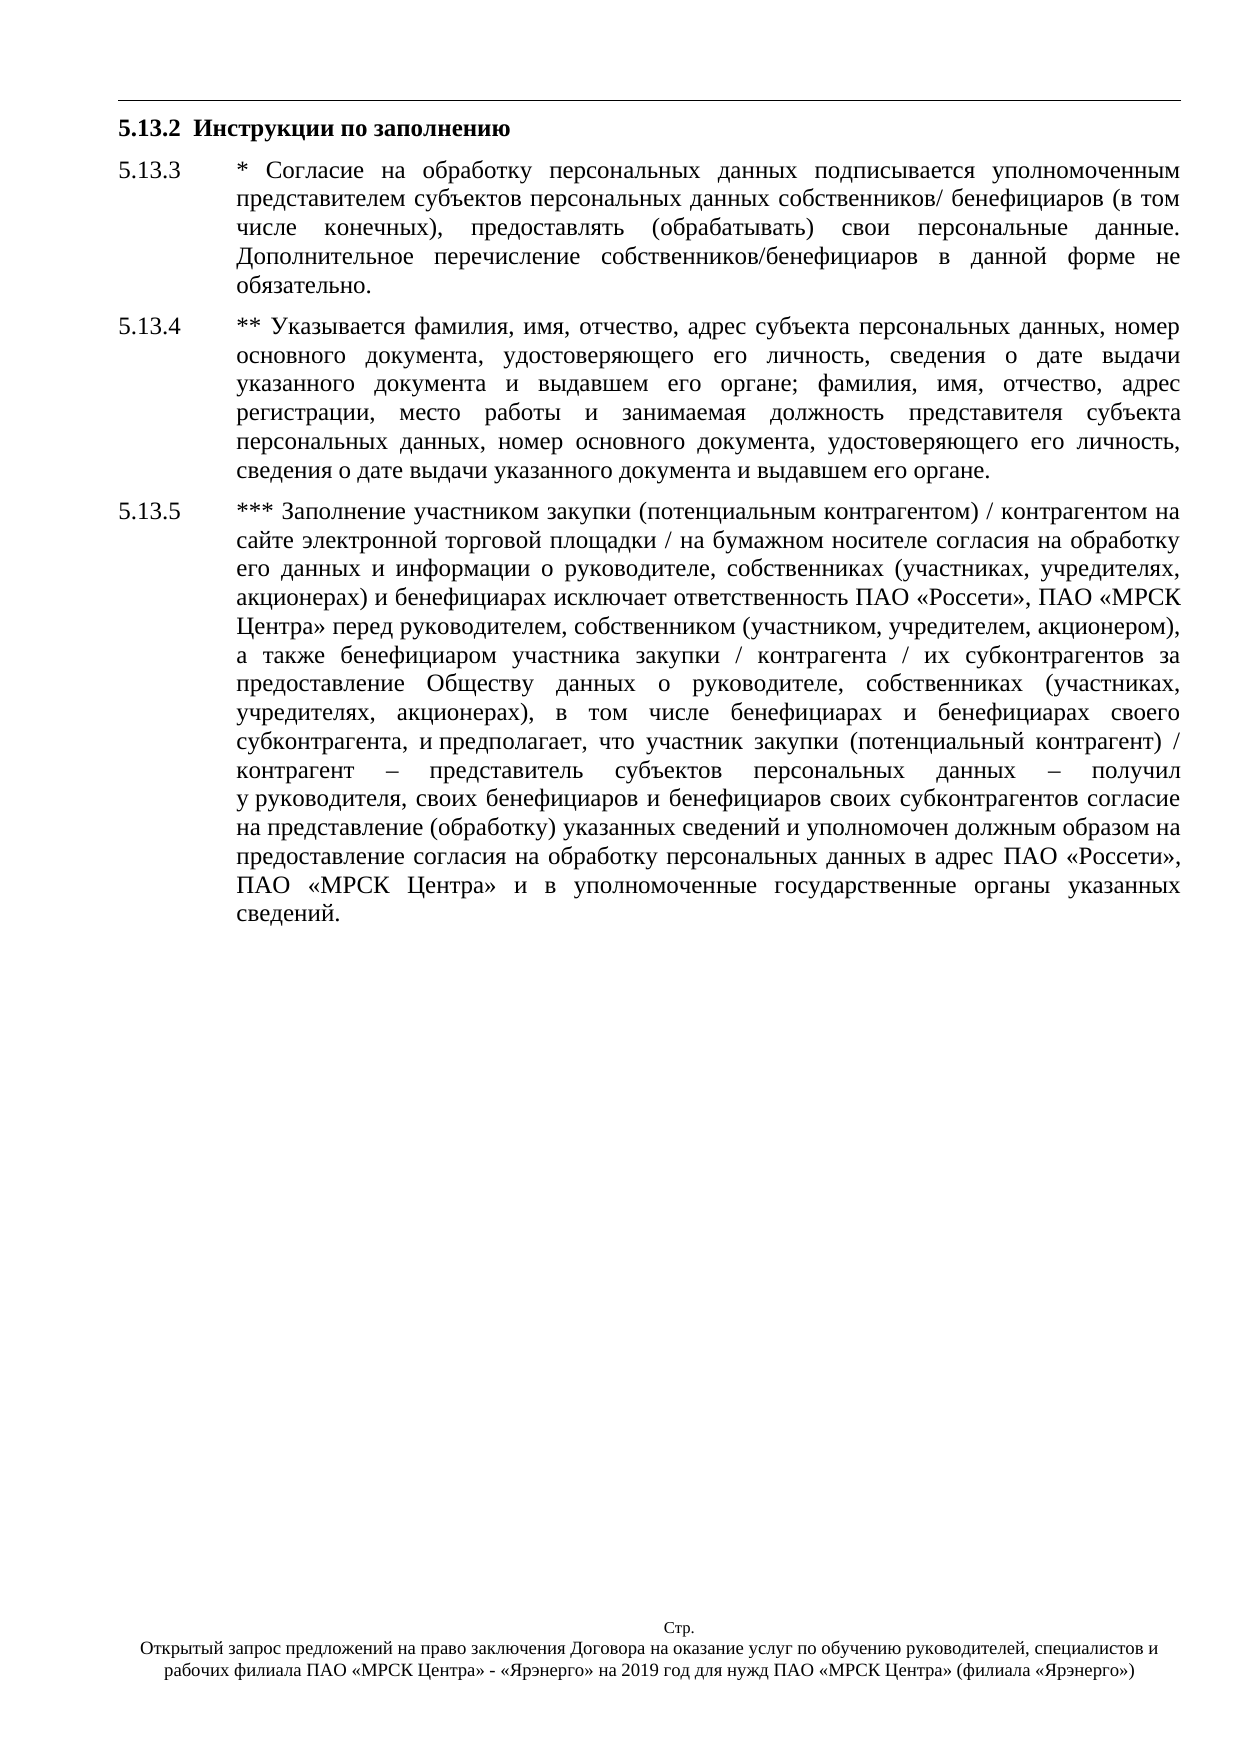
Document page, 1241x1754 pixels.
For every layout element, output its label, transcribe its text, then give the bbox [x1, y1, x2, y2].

subtitle *** Заполнение участником закупки (потенциальным контрагентом) / контрагентом на сайте электронной торговой площадки / на бумажном носителе согласия на обработку его данных и информации о руководителе, собственниках (участниках, учредителях, акционерах) и бенефициарах исключает ответственность ПАО «Россети», ПАО «МРСК Центра» перед руководителем, собственником (участником, учредителем, акционером), а также бенефициаром участника закупки / контрагента / их субконтрагентов за предоставление Обществу данных о руководителе, собственниках (участниках, учредителях, акционерах), в том числе бенефициарах и бенефициарах своего субконтрагента, и предполагает, что участник закупки (потенциальный контрагент) / контрагент – представитель субъектов персональных данных – получил у руководителя, своих бенефициаров и бенефициаров своих субконтрагентов согласие на представление (обработку) указанных сведений и уполномочен должным образом на предоставление согласия на обработку персональных данных в адрес ПАО «Россети», ПАО «МРСК Центра» и в уполномоченные государственные органы указанных сведений. [118, 496, 1181, 927]
subtitle Инструкции по заполнению [118, 113, 1181, 142]
subtitle * Согласие на обработку персональных данных подписывается уполномоченным представителем субъектов персональных данных собственников/ бенефициаров (в том числе конечных), предоставлять (обрабатывать) свои персональные данные. Дополнительное перечисление собственников/бенефициаров в данной форме не обязательно. [118, 155, 1181, 298]
subtitle ** Указывается фамилия, имя, отчество, адрес субъекта персональных данных, номер основного документа, удостоверяющего его личность, сведения о дате выдачи указанного документа и выдавшем его органе; фамилия, имя, отчество, адрес регистрации, место работы и занимаемая должность представителя субъекта персональных данных, номер основного документа, удостоверяющего его личность, сведения о дате выдачи указанного документа и выдавшем его органе. [118, 311, 1181, 483]
